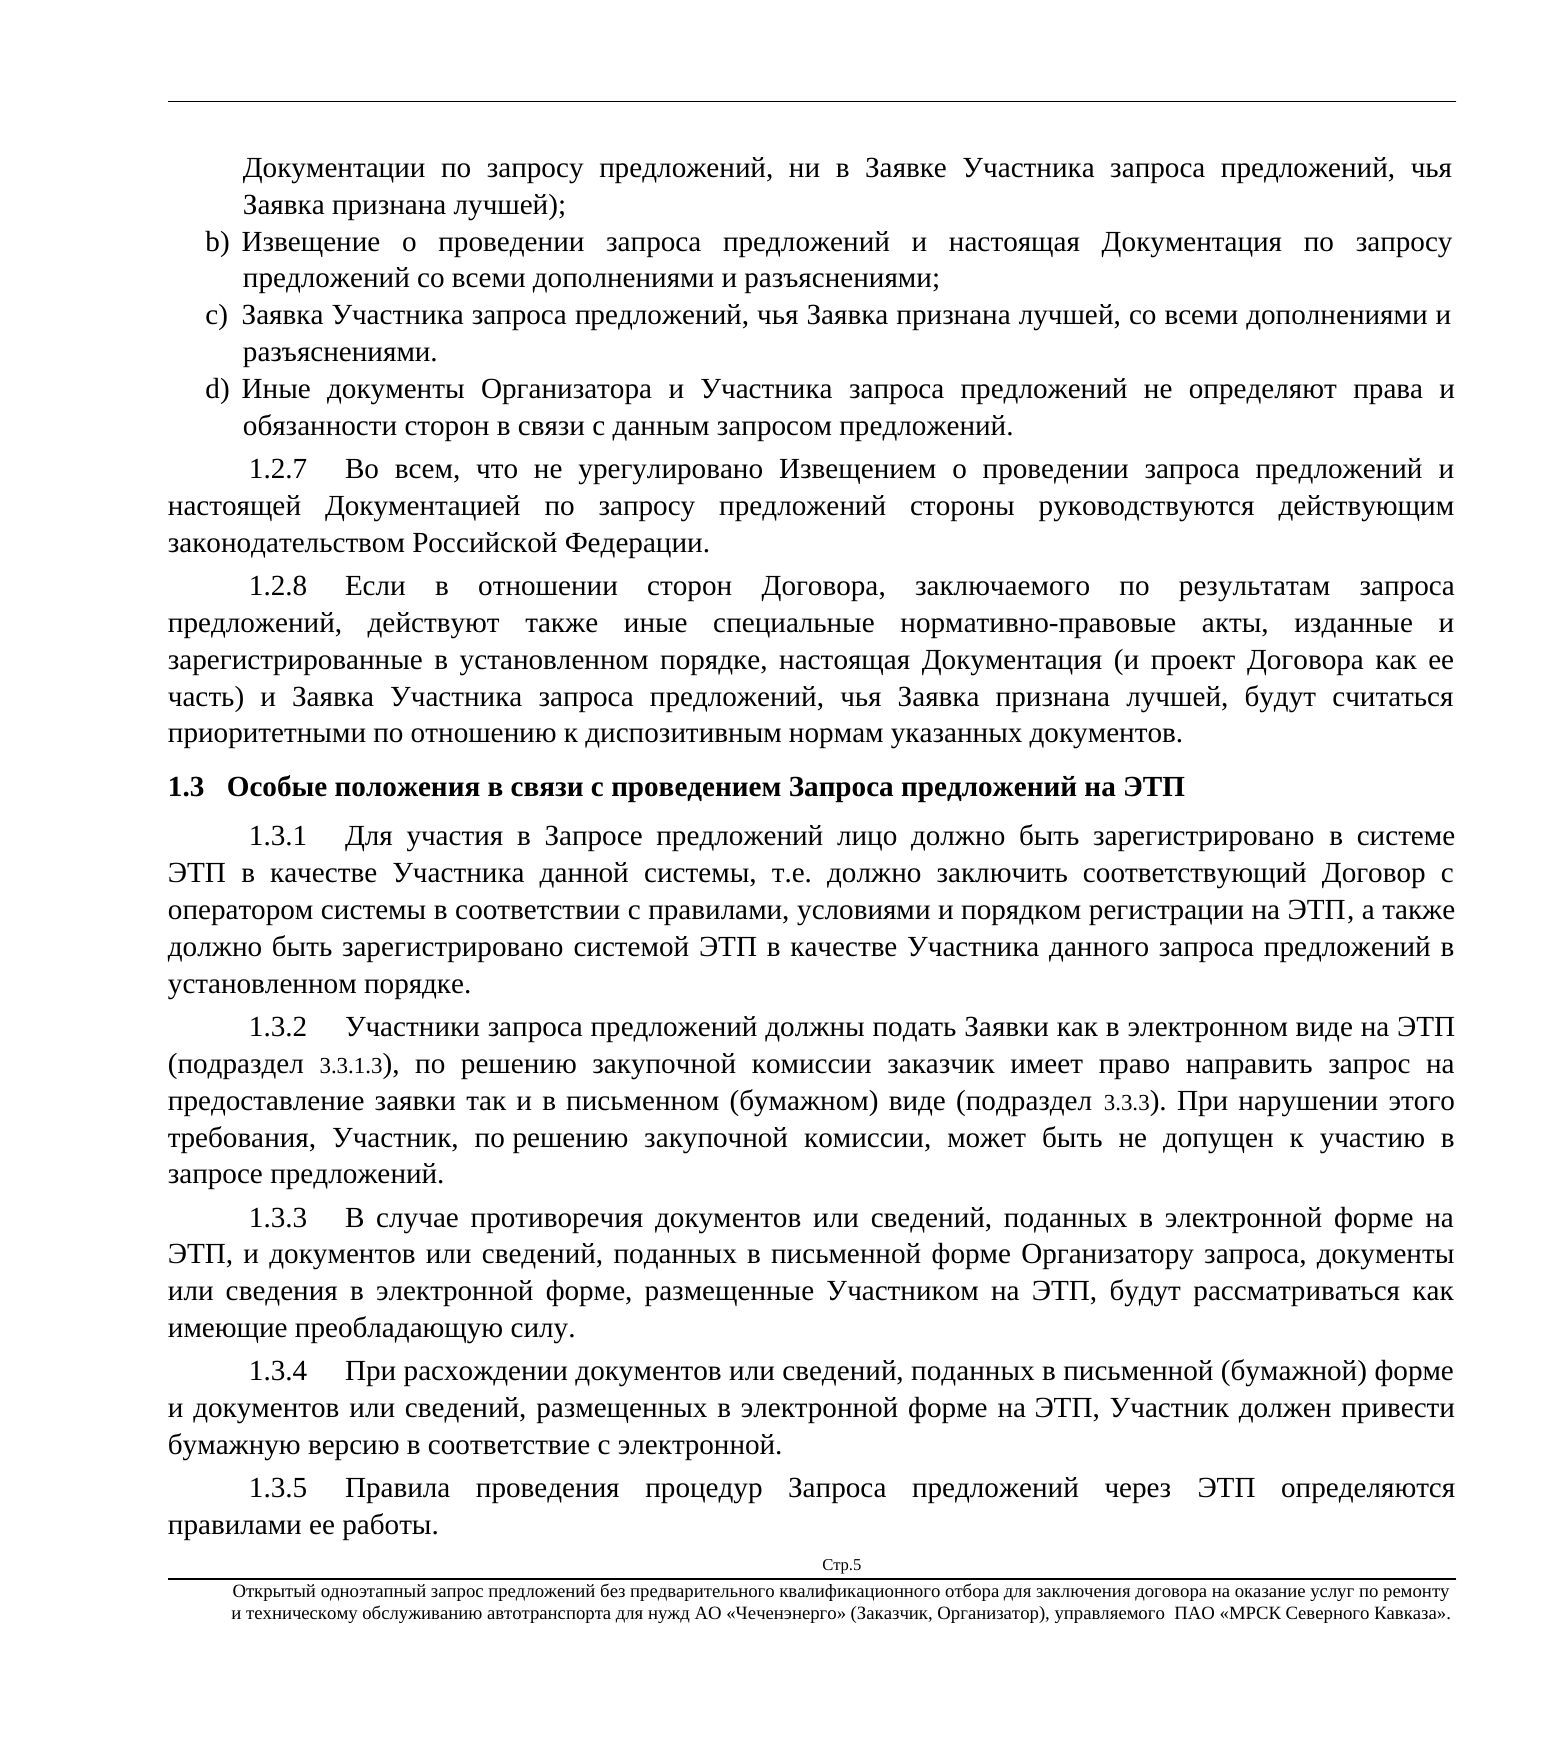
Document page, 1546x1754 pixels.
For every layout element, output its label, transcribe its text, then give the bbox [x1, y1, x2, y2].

list Заявка Участника запроса предложений, чья Заявка признана лучшей, со всеми дополнениями и разъяснениями. [205, 297, 1453, 368]
list Во всем, что не урегулировано Извещением о проведении запроса предложений и настоящей Документацией по запросу предложений стороны руководствуются действующим законодательством Российской Федерации. [168, 451, 1455, 558]
list Для участия в Запросе предложений лицо должно быть зарегистрировано в системе ЭТП в качестве Участника данной системы, т.е. должно заключить соответствующий Договор с оператором системы в соответствии с правилами, условиями и порядком регистрации на ЭТП, а также должно быть зарегистрировано системой ЭТП в качестве Участника данного запроса предложений в установленном порядке. [168, 818, 1455, 999]
subtitle Особые положения в связи с проведением Запроса предложений на ЭТП [168, 769, 1456, 803]
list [205, 150, 1453, 220]
list Иные документы Организатора и Участника запроса предложений не определяют права и обязанности сторон в связи с данным запросом предложений. [205, 371, 1456, 442]
list Участники запроса предложений должны подать Заявки как в электронном виде на ЭТП (подраздел 3.3.2), по решению закупочной комиссии заказчик имеет право направить запрос на предоставление заявки так и в письменном (бумажном) виде (подраздел 3.3.3). При нарушении этого требования, Участник, по решению закупочной комиссии, может быть не допущен к участию в запросе предложений. [168, 1009, 1455, 1190]
list Извещение о проведении запроса предложений и настоящая Документация по запросу предложений со всеми дополнениями и разъяснениями; [205, 224, 1453, 294]
list Правила проведения процедур Запроса предложений через ЭТП определяются правилами ее работы. [168, 1470, 1455, 1541]
list В случае противоречия документов или сведений, поданных в электронной форме на ЭТП, и документов или сведений, поданных в письменной форме Организатору запроса, документы или сведения в электронной форме, размещенные Участником на ЭТП, будут рассматриваться как имеющие преобладающую силу. [168, 1200, 1455, 1344]
list При расхождении документов или сведений, поданных в письменной (бумажной) форме и документов или сведений, размещенных в электронной форме на ЭТП, Участник должен привести бумажную версию в соответствие с электронной. [168, 1353, 1455, 1461]
list Если в отношении сторон Договора, заключаемого по результатам запроса предложений, действуют также иные специальные нормативно-правовые акты, изданные и зарегистрированные в установленном порядке, настоящая Документация (и проект Договора как ее часть) и Заявка Участника запроса предложений, чья Заявка признана лучшей, будут считаться приоритетными по отношению к диспозитивным нормам указанных документов. [168, 568, 1455, 749]
